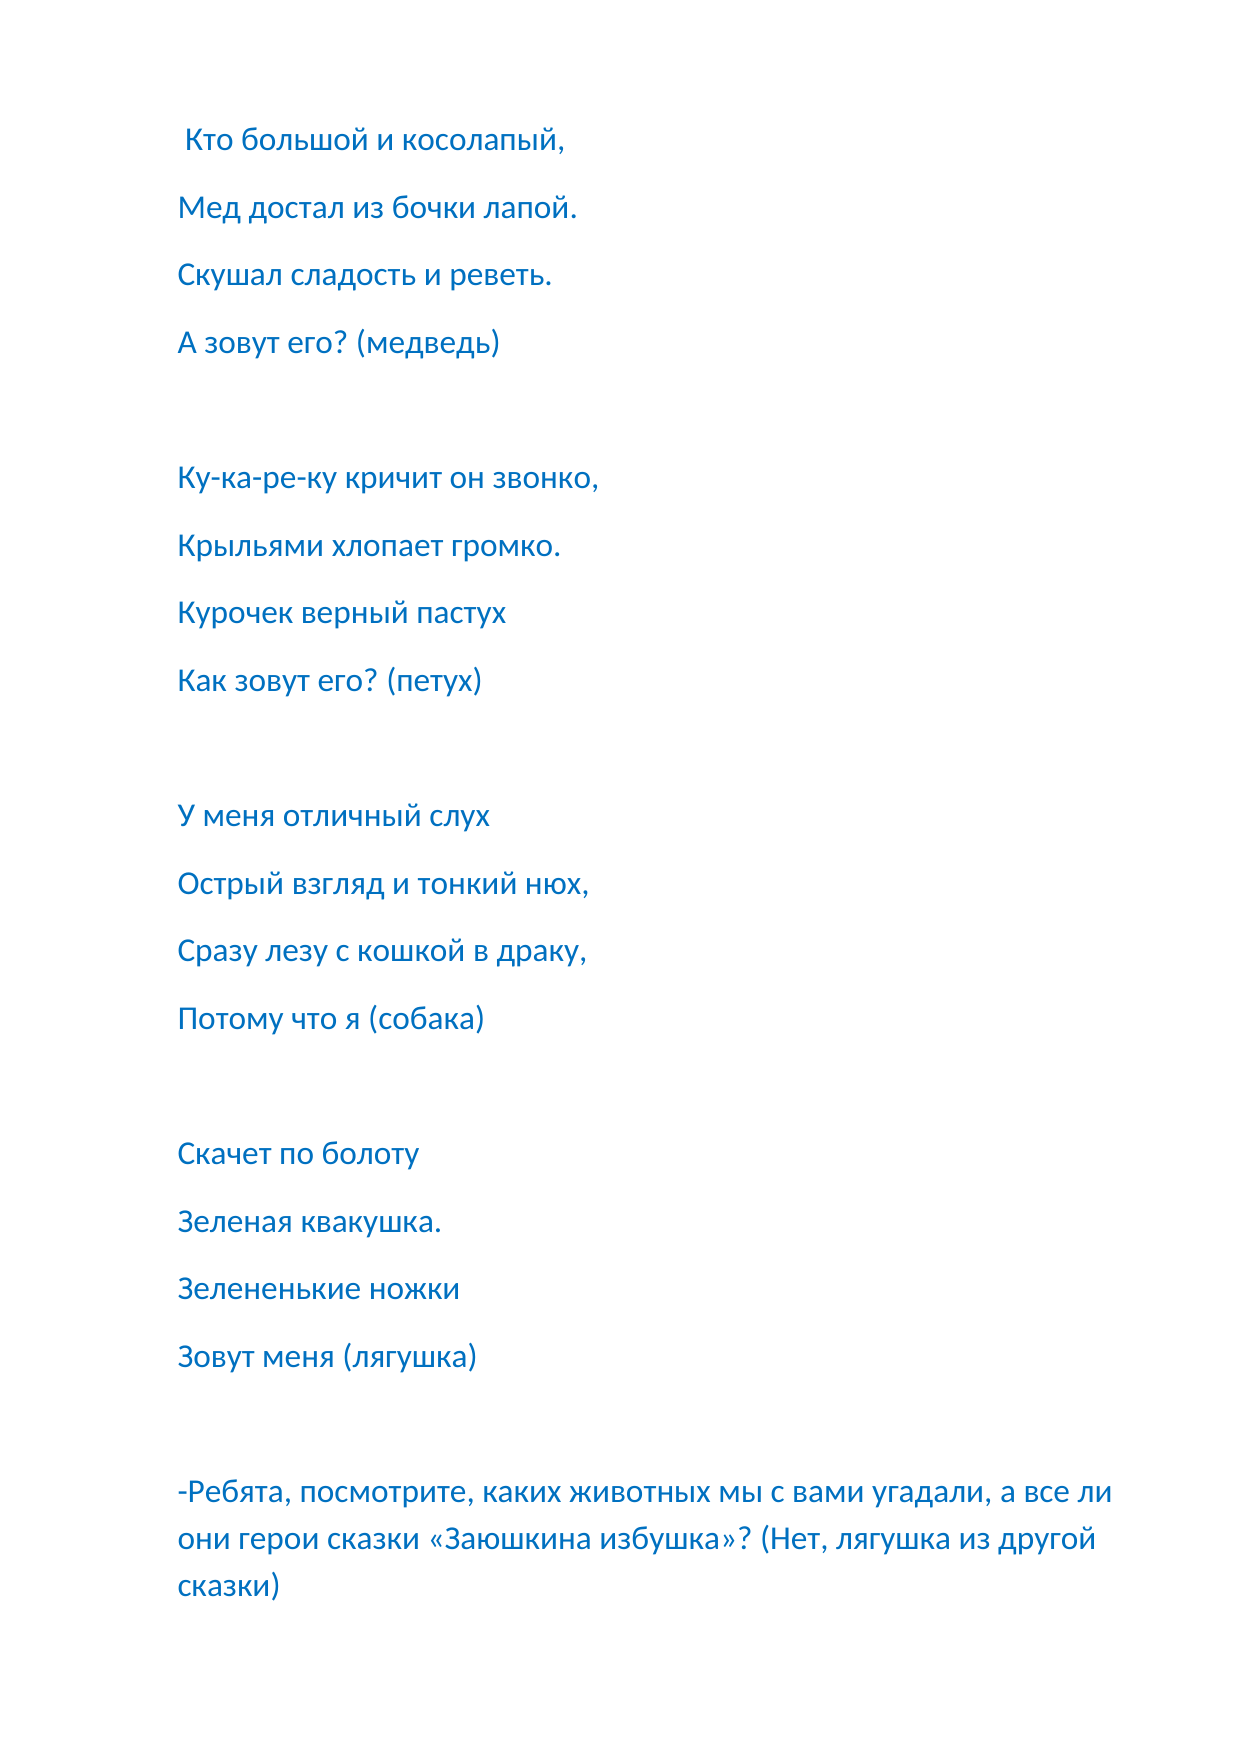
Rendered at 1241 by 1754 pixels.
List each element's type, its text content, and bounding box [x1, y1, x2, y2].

text Зелененькие ножки [177, 1267, 1152, 1308]
text Острый взгляд и тонкий нюх, [177, 862, 1152, 902]
text Крыльями хлопает громко. [177, 524, 1152, 564]
text Сразу лезу с кошкой в драку, [177, 929, 1152, 970]
text Как зовут его? (петух) [177, 659, 1152, 700]
text -Ребята, посмотрите, каких животных мы с вами угадали, а все ли они герои сказки «Заюшкина избушка»? (Нет, лягушка из другой сказки) [177, 1470, 1152, 1604]
text Мед достал из бочки лапой. [177, 186, 1152, 226]
text У меня отличный слух [177, 794, 1152, 835]
text А зовут его? (медведь) [177, 321, 1152, 362]
text Кто большой и косолапый, [177, 118, 1152, 159]
text Ку-ка-ре-ку кричит он звонко, [177, 456, 1152, 497]
text Скачет по болоту [177, 1132, 1152, 1173]
text Зеленая квакушка. [177, 1200, 1152, 1241]
text Потому что я (собака) [177, 997, 1152, 1038]
text Курочек верный пастух [177, 591, 1152, 632]
text Зовут меня (лягушка) [177, 1335, 1152, 1376]
text Скушал сладость и реветь. [177, 253, 1152, 294]
